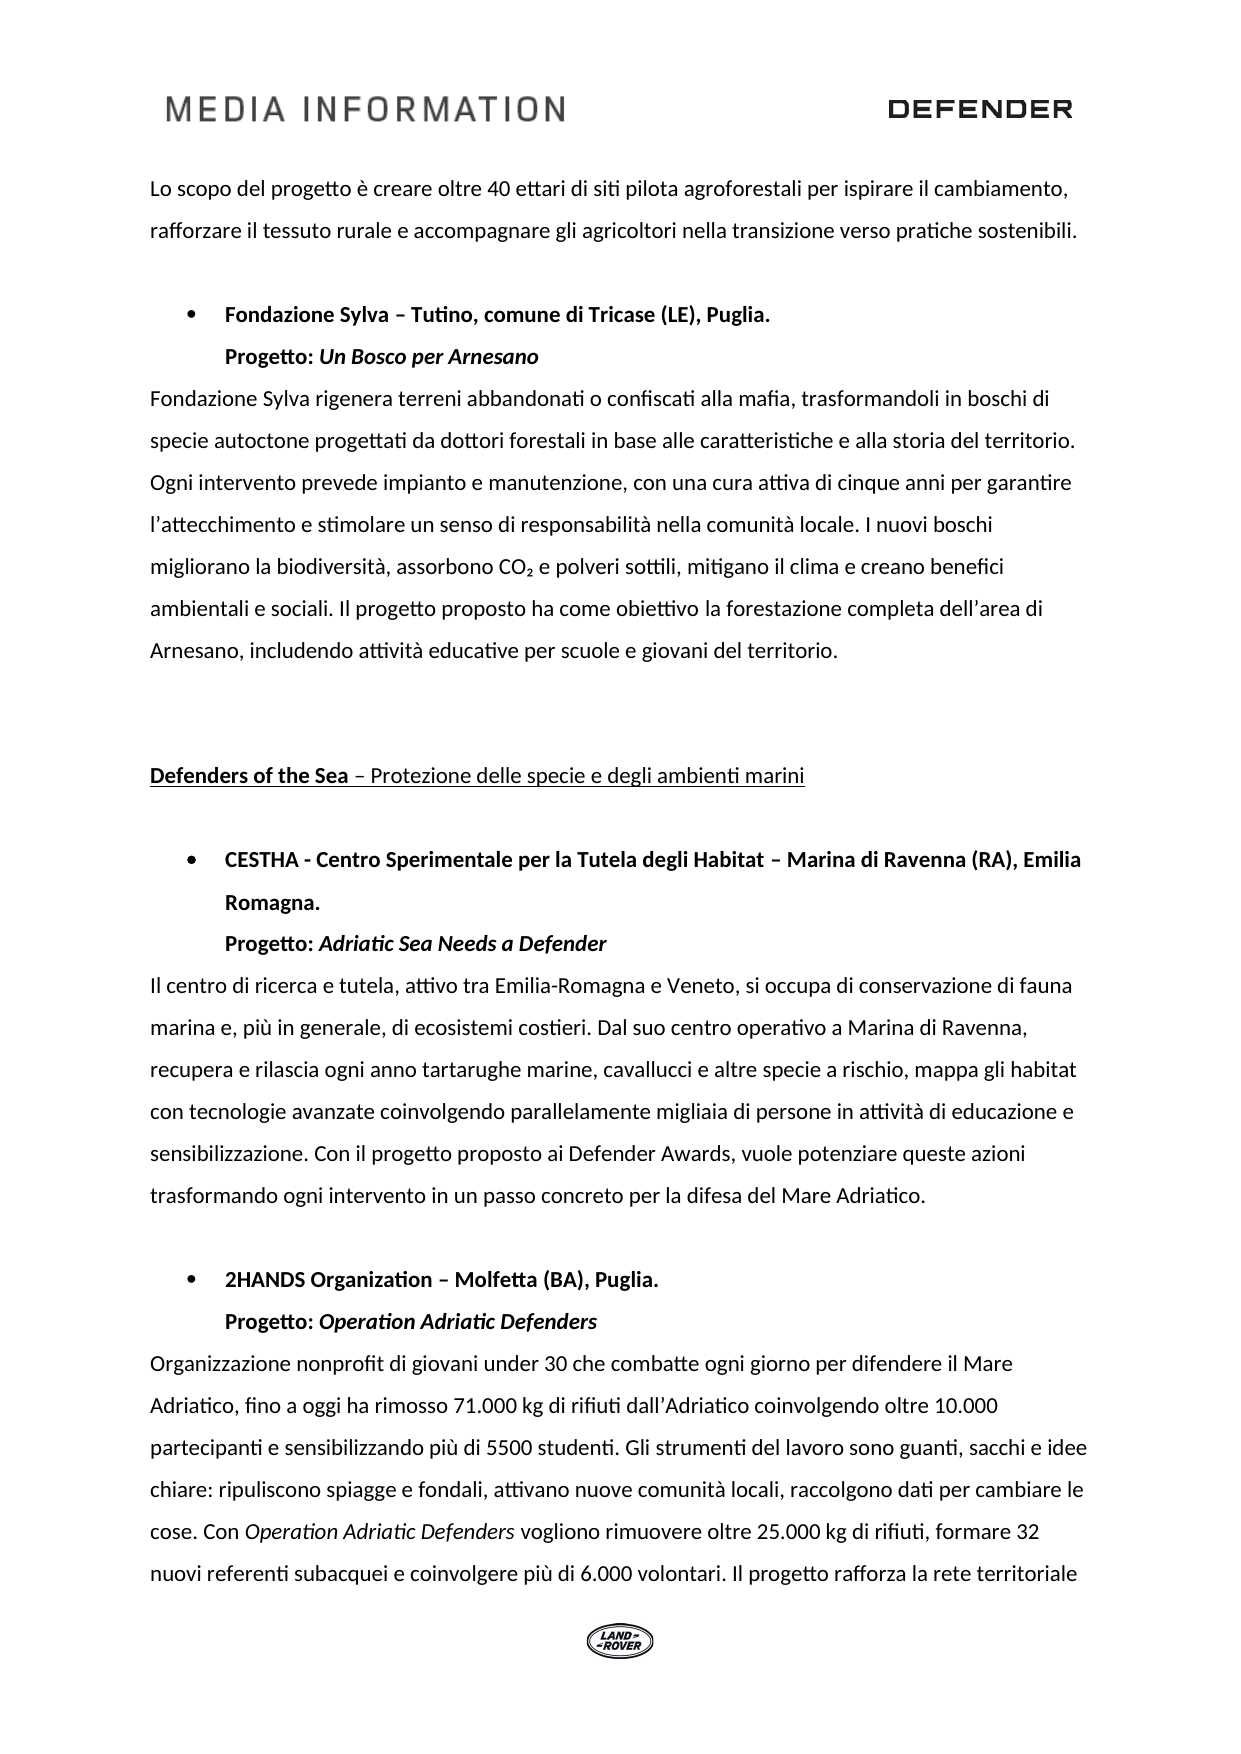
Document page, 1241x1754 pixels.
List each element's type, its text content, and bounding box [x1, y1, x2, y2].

text Defenders of the Sea – Protezione delle specie e degli ambienti marini [150, 762, 1090, 790]
list 2HANDS Organization – Molfetta (BA), Puglia. [187, 1265, 1090, 1293]
list CESTHA - Centro Sperimentale per la Tutela degli Habitat – Marina di Ravenna (RA), Emilia Romagna. [187, 846, 1090, 916]
picture [889, 100, 1073, 118]
picture [586, 1623, 654, 1659]
picture [150, 75, 586, 154]
list Fondazione Sylva – Tutino, comune di Tricase (LE), Puglia. [187, 300, 1090, 328]
text Il centro di ricerca e tutela, attivo tra Emilia-Romagna e Veneto, si occupa di conservazione di fauna marina e, più in generale, di ecosistemi costieri. Dal suo centro operativo a Marina di Ravenna, recupera e rilascia ogni anno tartarughe marine, cavallucci e altre specie a rischio, mappa gli habitat con tecnologie avanzate coinvolgendo parallelamente migliaia di persone in attività di educazione e sensibilizzazione. Con il progetto proposto ai Defender Awards, vuole potenziare queste azioni trasformando ogni intervento in un passo concreto per la difesa del Mare Adriatico. [150, 972, 1090, 1209]
list Progetto: Un Bosco per Arnesano [225, 342, 1090, 370]
text Fondazione Sylva rigenera terreni abbandonati o confiscati alla mafia, trasformandoli in boschi di specie autoctone progettati da dottori forestali in base alle caratteristiche e alla storia del territorio. Ogni intervento prevede impianto e manutenzione, con una cura attiva di cinque anni per garantire l’attecchimento e stimolare un senso di responsabilità nella comunità locale. I nuovi boschi migliorano la biodiversità, assorbono CO₂ e polveri sottili, mitigano il clima e creano benefici ambientali e sociali. Il progetto proposto ha come obiettivo la forestazione completa dell’area di Arnesano, includendo attività educative per scuole e giovani del territorio. [150, 384, 1090, 664]
text Lo scopo del progetto è creare oltre 40 ettari di siti pilota agroforestali per ispirare il cambiamento, rafforzare il tessuto rurale e accompagnare gli agricoltori nella transizione verso pratiche sostenibili. [150, 174, 1090, 244]
list Progetto: Adriatic Sea Needs a Defender [225, 929, 1090, 958]
list Progetto: Operation Adriatic Defenders [225, 1307, 1090, 1335]
